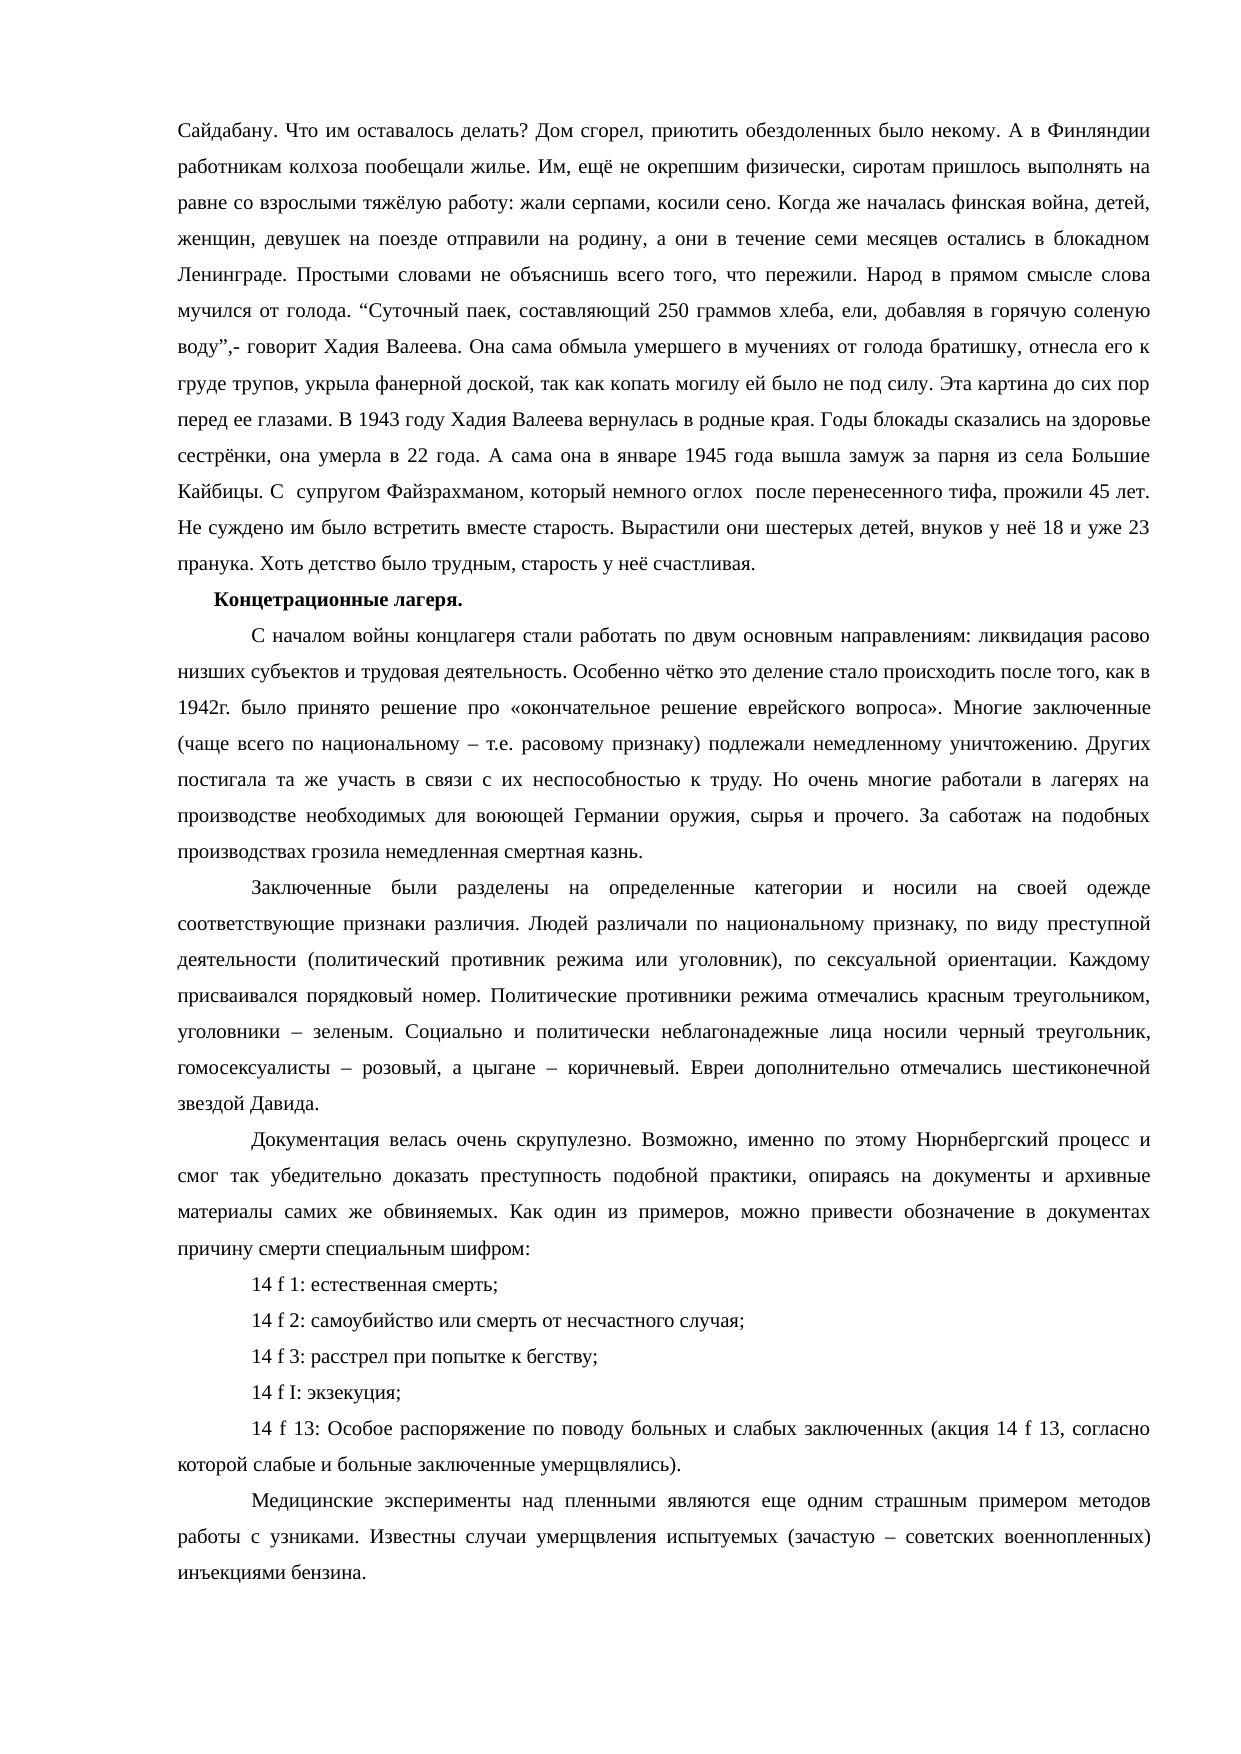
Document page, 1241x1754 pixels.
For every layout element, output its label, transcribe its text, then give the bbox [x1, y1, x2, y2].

text 14 f 3: расстрел при попытке к бегству; [177, 1343, 1152, 1368]
text 14 f 1: естественная смерть; [177, 1271, 1152, 1296]
text Концетрационные лагеря. [177, 587, 1152, 611]
text 14 f 2: самоубийство или смерть от несчастного случая; [177, 1307, 1152, 1332]
text Заключенные были разделены на определенные категории и носили на своей одежде соответствующие признаки различия. Людей различали по национальному признаку, по виду преступной деятельности (политический противник режима или уголовник), по сексуальной ориентации. Каждому присваивался порядковый номер. Политические противники режима отмечались красным треугольником, уголовники – зеленым. Социально и политически неблагонадежные лица носили черный треугольник, гомосексуалисты – розовый, а цыгане – коричневый. Евреи дополнительно отмечались шестиконечной звездой Давида. [177, 875, 1152, 1115]
text Документация велась очень скрупулезно. Возможно, именно по этому Нюрнбергский процесс и смог так убедительно доказать преступность подобной практики, опираясь на документы и архивные материалы самих же обвиняемых. Как один из примеров, можно привести обозначение в документах причину смерти специальным шифром: [177, 1127, 1152, 1259]
text 14 f 13: Особое распоряжение по поводу больных и слабых заключенных (акция 14 f 13, согласно которой слабые и больные заключенные умерщвлялись). [177, 1416, 1152, 1476]
text 14 f I: экзекуция; [177, 1379, 1152, 1404]
text Медицинские эксперименты над пленными являются еще одним страшным примером методов работы с узниками. Известны случаи умерщвления испытуемых (зачастую – советских военнопленных) инъекциями бензина. [177, 1488, 1152, 1584]
text С началом войны концлагеря стали работать по двум основным направлениям: ликвидация расово низших субъектов и трудовая деятельность. Особенно чётко это деление стало происходить после того, как в 1942г. было принято решение про «окончательное решение еврейского вопроса». Многие заключенные (чаще всего по национальному – т.е. расовому признаку) подлежали немедленному уничтожению. Других постигала та же участь в связи с их неспособностью к труду. Но очень многие работали в лагерях на производстве необходимых для воюющей Германии оружия, сырья и прочего. За саботаж на подобных производствах грозила немедленная смертная казнь. [177, 623, 1152, 863]
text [177, 118, 1152, 575]
